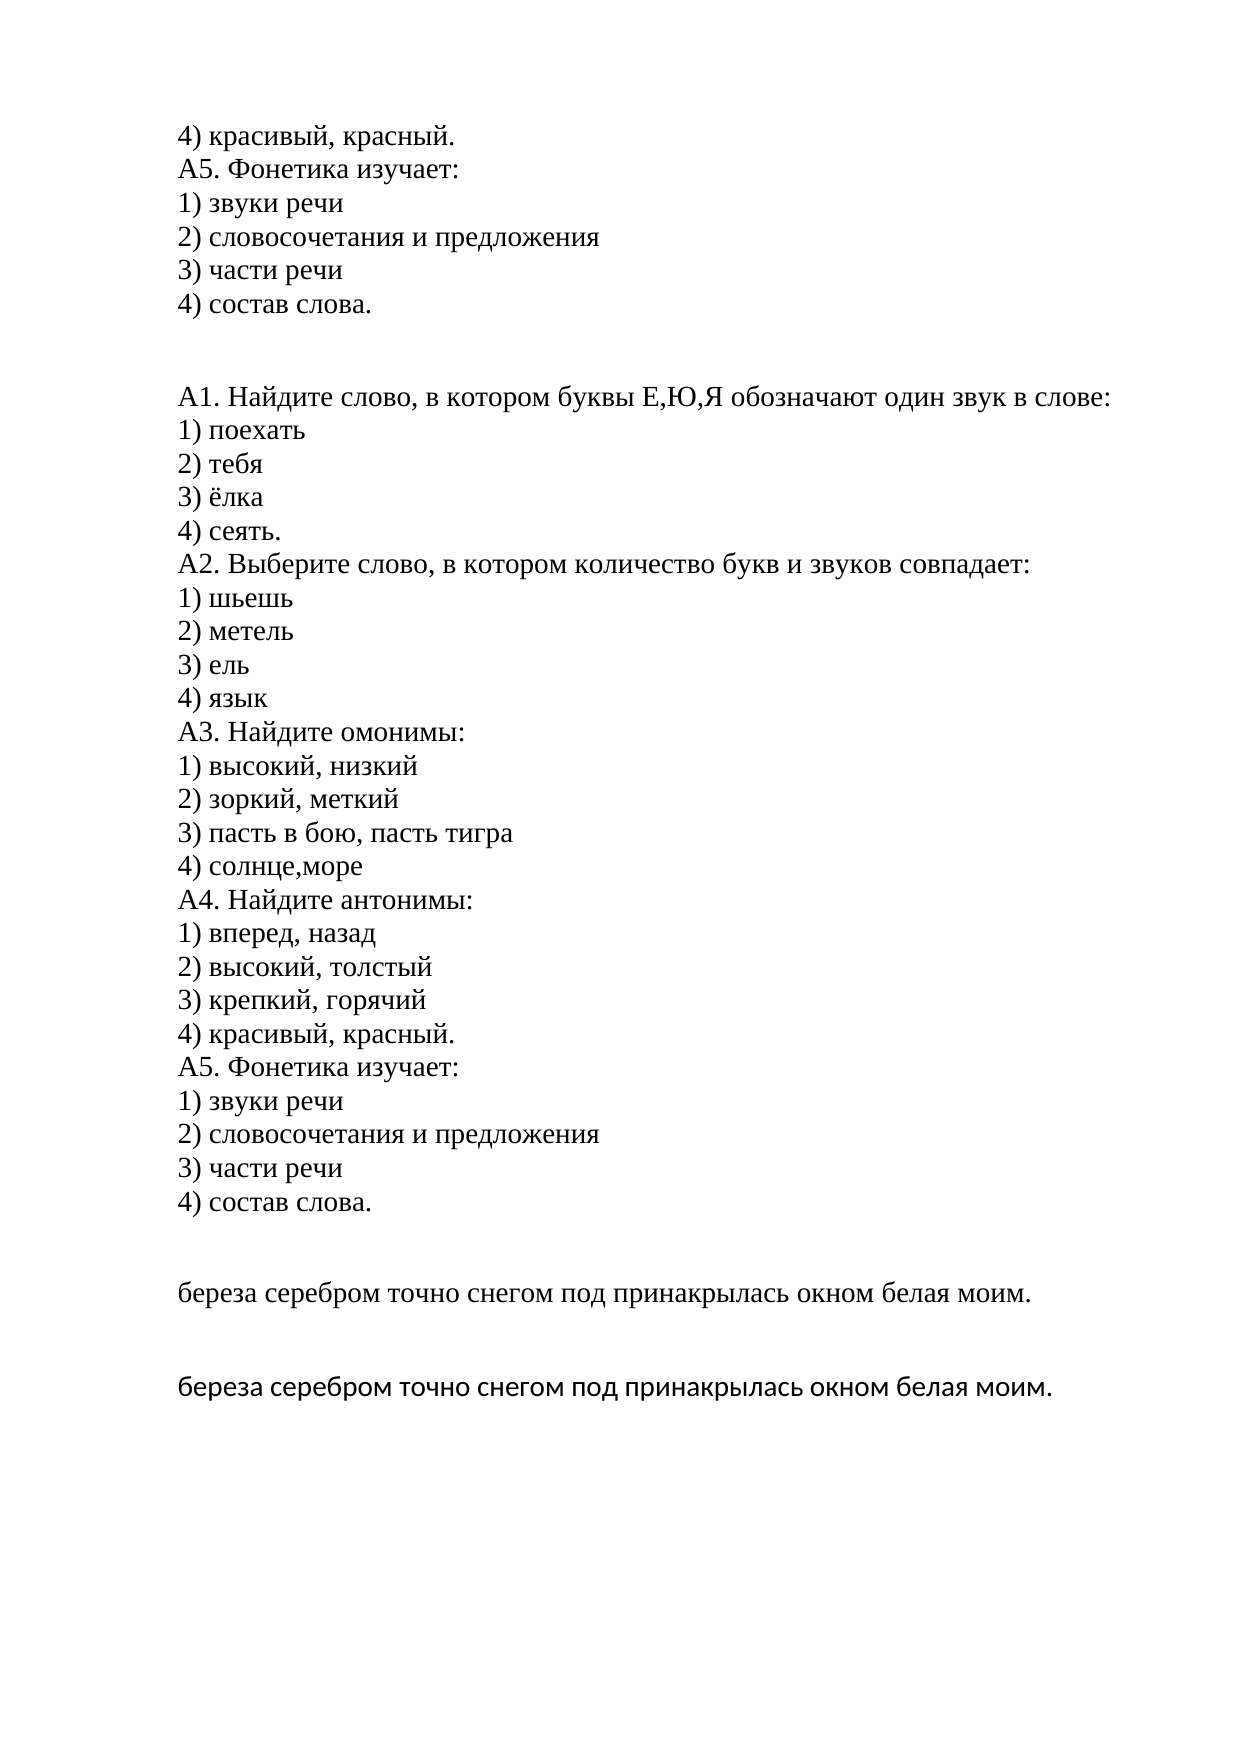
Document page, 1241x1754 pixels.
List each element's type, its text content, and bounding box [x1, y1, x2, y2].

text А4. Найдите антонимы: [177, 882, 1152, 915]
text 4) солнце,море [177, 848, 1152, 882]
text А3. Найдите омонимы: [177, 714, 1152, 748]
text 3) ёлка [177, 479, 1152, 513]
text 4) состав слова. [177, 286, 1152, 319]
text 2) высокий, толстый [177, 949, 1152, 982]
text А5. Фонетика изучает: [177, 1049, 1152, 1083]
text 3) крепкий, горячий [177, 982, 1152, 1016]
text береза серебром точно снегом под принакрылась окном белая моим. [177, 1368, 1152, 1403]
text 1) звуки речи [177, 1083, 1152, 1117]
text 1) вперед, назад [177, 915, 1152, 949]
text 4) сеять. [177, 513, 1152, 546]
text 4) красивый, красный. [177, 118, 1152, 152]
text 1) высокий, низкий [177, 748, 1152, 781]
text 3) пасть в бою, пасть тигра [177, 815, 1152, 848]
text 2) словосочетания и предложения [177, 219, 1152, 252]
text 2) метель [177, 613, 1152, 647]
text 3) ель [177, 647, 1152, 681]
text 1) звуки речи [177, 185, 1152, 219]
text А1. Найдите слово, в котором буквы Е,Ю,Я обозначают один звук в слове: [177, 379, 1152, 412]
text 1) поехать [177, 412, 1152, 446]
text 1) шьешь [177, 580, 1152, 613]
text 4) состав слова. [177, 1184, 1152, 1217]
text 2) тебя [177, 446, 1152, 479]
text 2) словосочетания и предложения [177, 1117, 1152, 1150]
text 4) красивый, красный. [177, 1016, 1152, 1049]
text 3) части речи [177, 252, 1152, 286]
text 2) зоркий, меткий [177, 781, 1152, 815]
text А5. Фонетика изучает: [177, 152, 1152, 185]
text береза серебром точно снегом под принакрылась окном белая моим. [177, 1275, 1152, 1308]
text А2. Выберите слово, в котором количество букв и звуков совпадает: [177, 546, 1152, 580]
text 4) язык [177, 681, 1152, 714]
text 3) части речи [177, 1150, 1152, 1184]
